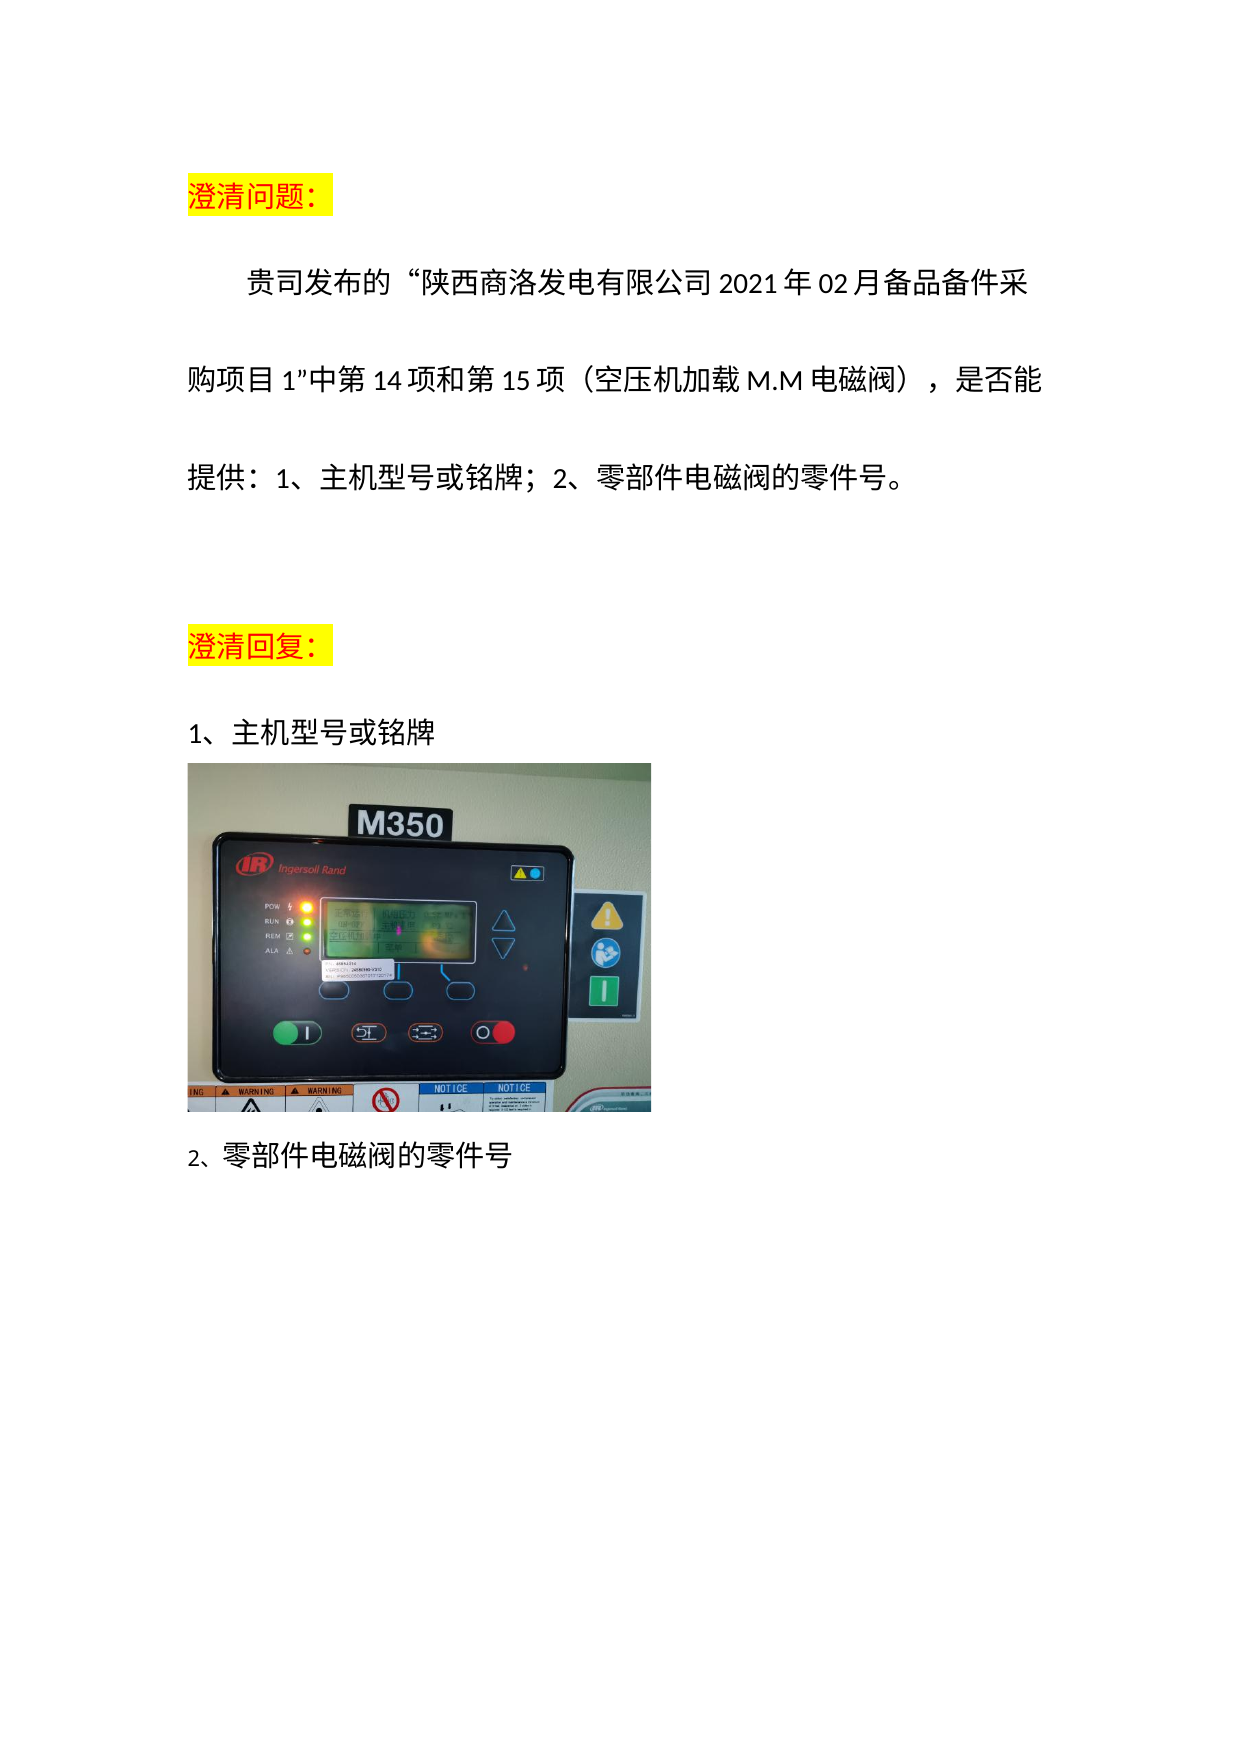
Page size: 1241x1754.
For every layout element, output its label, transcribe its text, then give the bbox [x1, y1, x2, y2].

list 零部件电磁阀的零件号 [187, 1121, 1053, 1186]
list 主机型号或铭牌 [187, 698, 1053, 763]
text 贵司发布的“陕西商洛发电有限公司2021年02月备品备件采购项目1”中第14项和第15项（空压机加载M.M电磁阀），是否能提供：1、主机型号或铭牌；2、零部件电磁阀的零件号。 [187, 248, 1053, 508]
text 澄清回复： [187, 612, 1053, 677]
picture [187, 763, 652, 1112]
text 澄清问题： [187, 162, 1053, 227]
